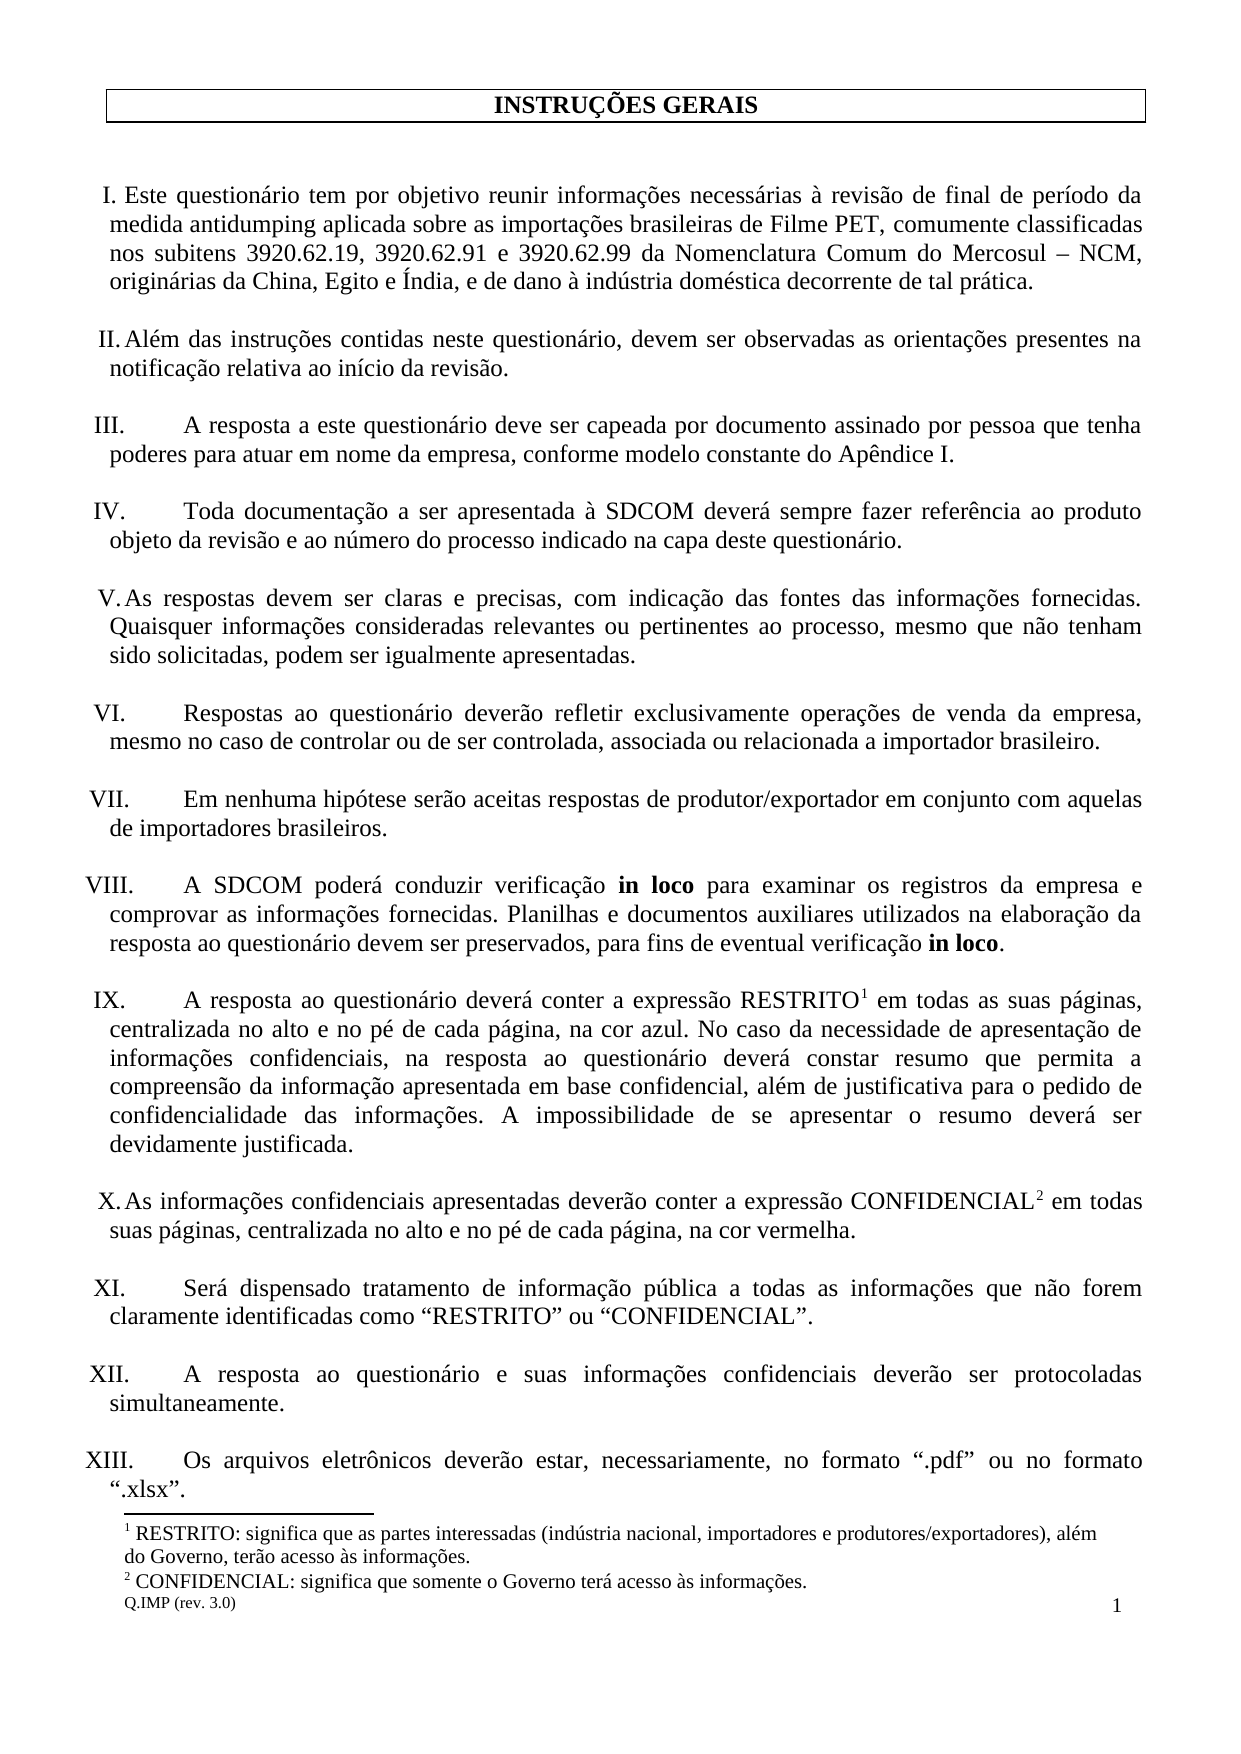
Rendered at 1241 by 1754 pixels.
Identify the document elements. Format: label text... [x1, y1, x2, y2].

list A resposta a este questionário deve ser capeada por documento assinado por pessoa que tenha poderes para atuar em nome da empresa, conforme modelo constante do Apêndice I. [109, 410, 1143, 468]
list Em nenhuma hipótese serão aceitas respostas de produtor/exportador em conjunto com aquelas de importadores brasileiros. [109, 784, 1143, 841]
list Este questionário tem por objetivo reunir informações necessárias à revisão de final de período da medida antidumping aplicada sobre as importações brasileiras de Filme PET, comumente classificadas nos subitens 3920.62.19, 3920.62.91 e 3920.62.99 da Nomenclatura Comum do Mercosul – NCM, originárias da China, Egito e Índia, e de dano à indústria doméstica decorrente de tal prática. [109, 180, 1143, 295]
list Será dispensado tratamento de informação pública a todas as informações que não forem claramente identificadas como “RESTRITO” ou “CONFIDENCIAL”. [109, 1273, 1143, 1330]
list Os arquivos eletrônicos deverão estar, necessariamente, no formato “.pdf” ou no formato “.xlsx”. [109, 1445, 1143, 1503]
list Além das instruções contidas neste questionário, devem ser observadas as orientações presentes na notificação relativa ao início da revisão. [109, 324, 1143, 381]
list A resposta ao questionário deverá conter a expressão RESTRITO em todas as suas páginas, centralizada no alto e no pé de cada página, na cor azul. No caso da necessidade de apresentação de informações confidenciais, na resposta ao questionário deverá constar resumo que permita a compreensão da informação apresentada em base confidencial, além de justificativa para o pedido de confidencialidade das informações. A impossibilidade de se apresentar o resumo deverá ser devidamente justificada. [109, 985, 1143, 1158]
list Respostas ao questionário deverão refletir exclusivamente operações de venda da empresa, mesmo no caso de controlar ou de ser controlada, associada ou relacionada a importador brasileiro. [109, 698, 1143, 755]
list As respostas devem ser claras e precisas, com indicação das fontes das informações fornecidas. Quaisquer informações consideradas relevantes ou pertinentes ao processo, mesmo que não tenham sido solicitadas, podem ser igualmente apresentadas. [109, 583, 1143, 669]
list As informações confidenciais apresentadas deverão conter a expressão CONFIDENCIAL em todas suas páginas, centralizada no alto e no pé de cada página, na cor vermelha. [109, 1186, 1143, 1244]
list Toda documentação a ser apresentada à SDCOM deverá sempre fazer referência ao produto objeto da revisão e ao número do processo indicado na capa deste questionário. [109, 496, 1143, 554]
subtitle INSTRUÇÕES GERAIS [107, 90, 1145, 121]
list A SDCOM poderá conduzir verificação in loco para examinar os registros da empresa e comprovar as informações fornecidas. Planilhas e documentos auxiliares utilizados na elaboração da resposta ao questionário devem ser preservados, para fins de eventual verificação in loco. [109, 870, 1143, 956]
list A resposta ao questionário e suas informações confidenciais deverão ser protocoladas simultaneamente. [109, 1359, 1143, 1416]
